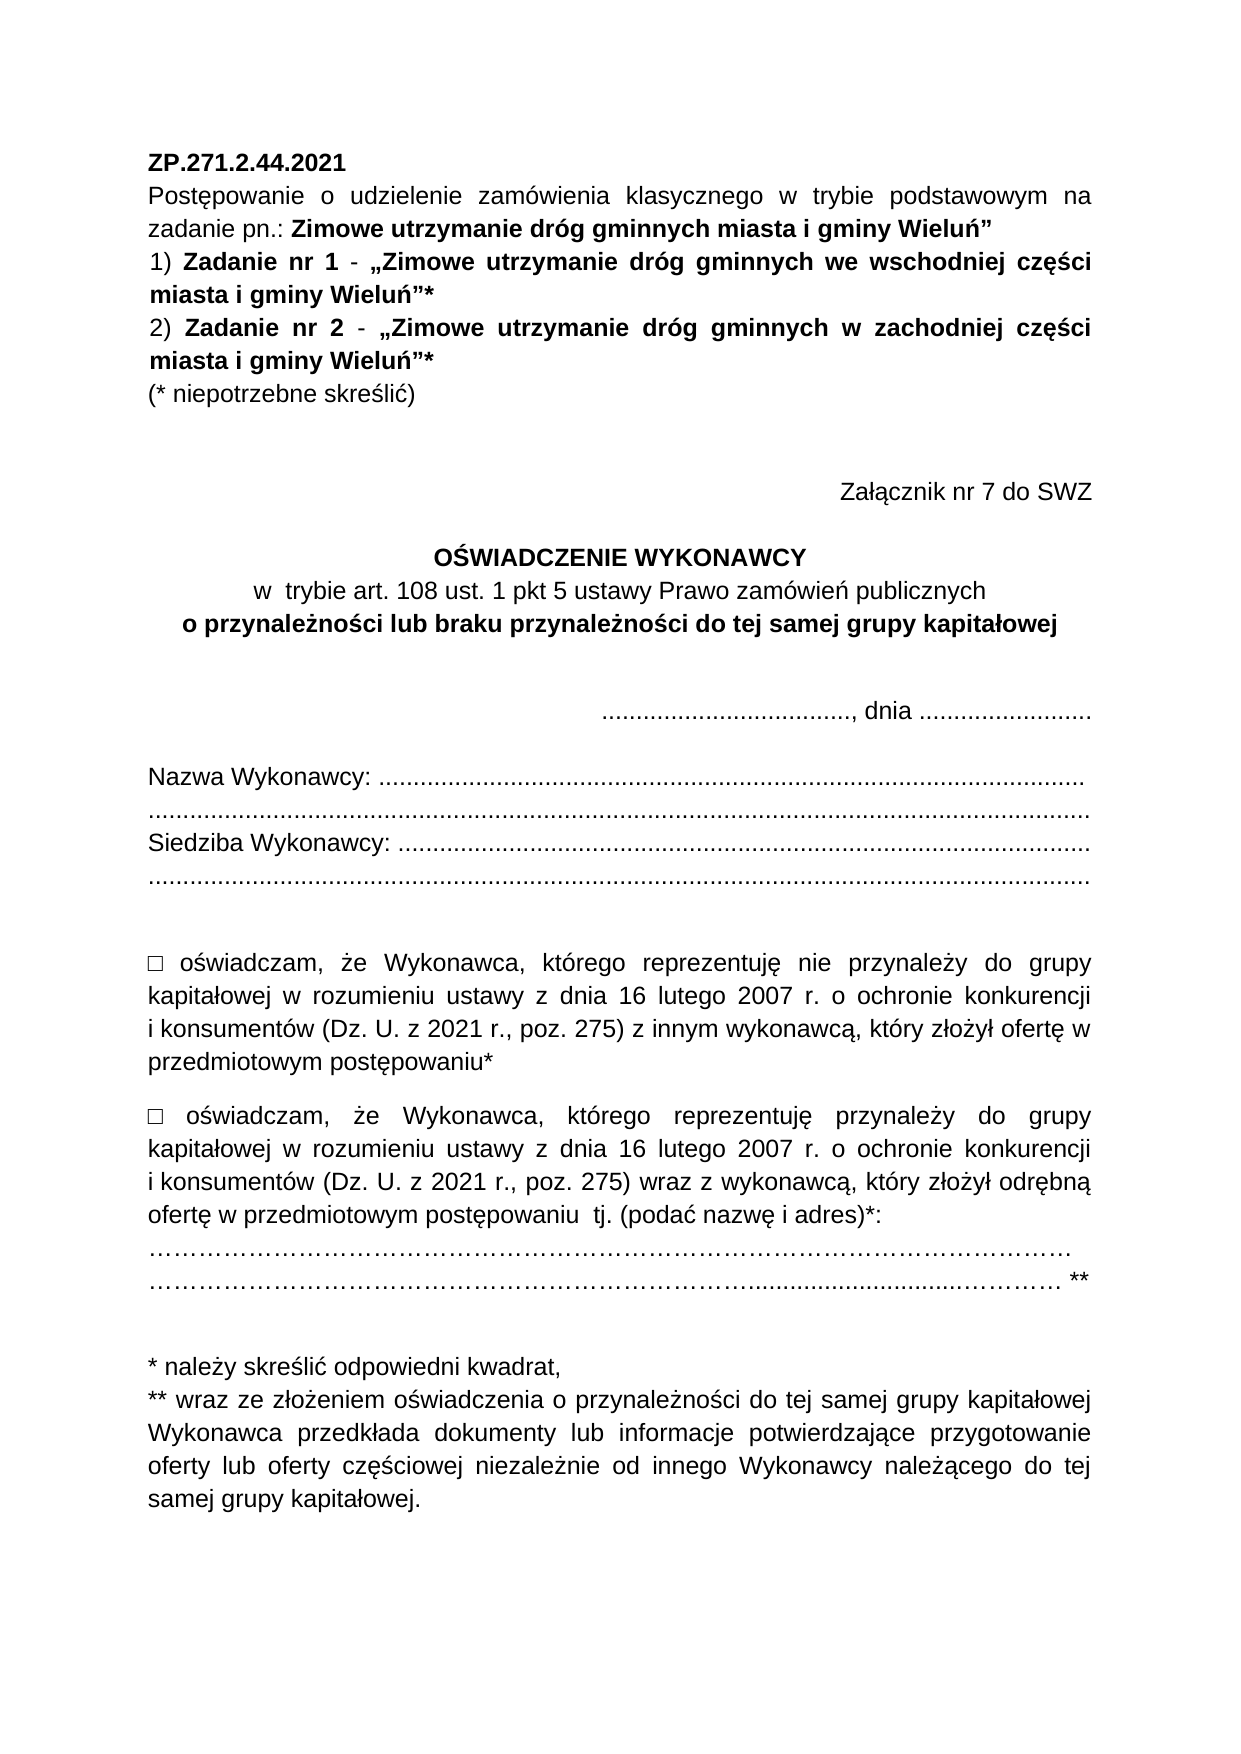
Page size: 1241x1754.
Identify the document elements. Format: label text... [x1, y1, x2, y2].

text 1) Zadanie nr 1 - „Zimowe utrzymanie dróg gminnych we wschodniej części miasta i gminy Wieluń”* [149, 247, 1093, 308]
text …………………………………………………………………………………………………………………………………………………………………...............................………… ** [148, 1233, 1093, 1295]
text OŚWIADCZENIE WYKONAWCY [148, 543, 1093, 572]
text 2) Zadanie nr 2 - „Zimowe utrzymanie dróg gminnych w zachodniej części miasta i gminy Wieluń”* [149, 313, 1093, 374]
text (* niepotrzebne skreślić) [148, 379, 1093, 407]
text Siedziba Wykonawcy: .................................................................................................... [148, 828, 1093, 857]
text □ oświadczam, że Wykonawca, którego reprezentuję przynależy do grupy kapitałowej w rozumieniu ustawy z dnia 16 lutego 2007 r. o ochronie konkurencji i konsumentów (Dz. U. z 2021 r., poz. 275) wraz z wykonawcą, który złożył odrębną ofertę w przedmiotowym postępowaniu tj. (podać nazwę i adres)*: [148, 1101, 1093, 1229]
text Załącznik nr 7 do SWZ [148, 477, 1093, 506]
text ** wraz ze złożeniem oświadczenia o przynależności do tej samej grupy kapitałowej Wykonawca przedkłada dokumenty lub informacje potwierdzające przygotowanie oferty lub oferty częściowej niezależnie od innego Wykonawcy należącego do tej samej grupy kapitałowej. [148, 1385, 1093, 1513]
text Nazwa Wykonawcy: ...................................................................................................... [148, 762, 1093, 791]
text o przynależności lub braku przynależności do tej samej grupy kapitałowej [148, 609, 1093, 638]
text ........................................................................................................................................ [148, 795, 1093, 824]
text Postępowanie o udzielenie zamówienia klasycznego w trybie podstawowym na zadanie pn.: Zimowe utrzymanie dróg gminnych miasta i gminy Wieluń” [148, 181, 1093, 242]
text ...................................., dnia ......................... [148, 696, 1093, 725]
text * należy skreślić odpowiedni kwadrat, [148, 1352, 1093, 1381]
text □ oświadczam, że Wykonawca, którego reprezentuję nie przynależy do grupy kapitałowej w rozumieniu ustawy z dnia 16 lutego 2007 r. o ochronie konkurencji i konsumentów (Dz. U. z 2021 r., poz. 275) z innym wykonawcą, który złożył ofertę w przedmiotowym postępowaniu* [148, 948, 1093, 1076]
text ZP.271.2.44.2021 [148, 148, 1093, 176]
text ........................................................................................................................................ [148, 861, 1093, 890]
text w trybie art. 108 ust. 1 pkt 5 ustawy Prawo zamówień publicznych [148, 576, 1093, 605]
